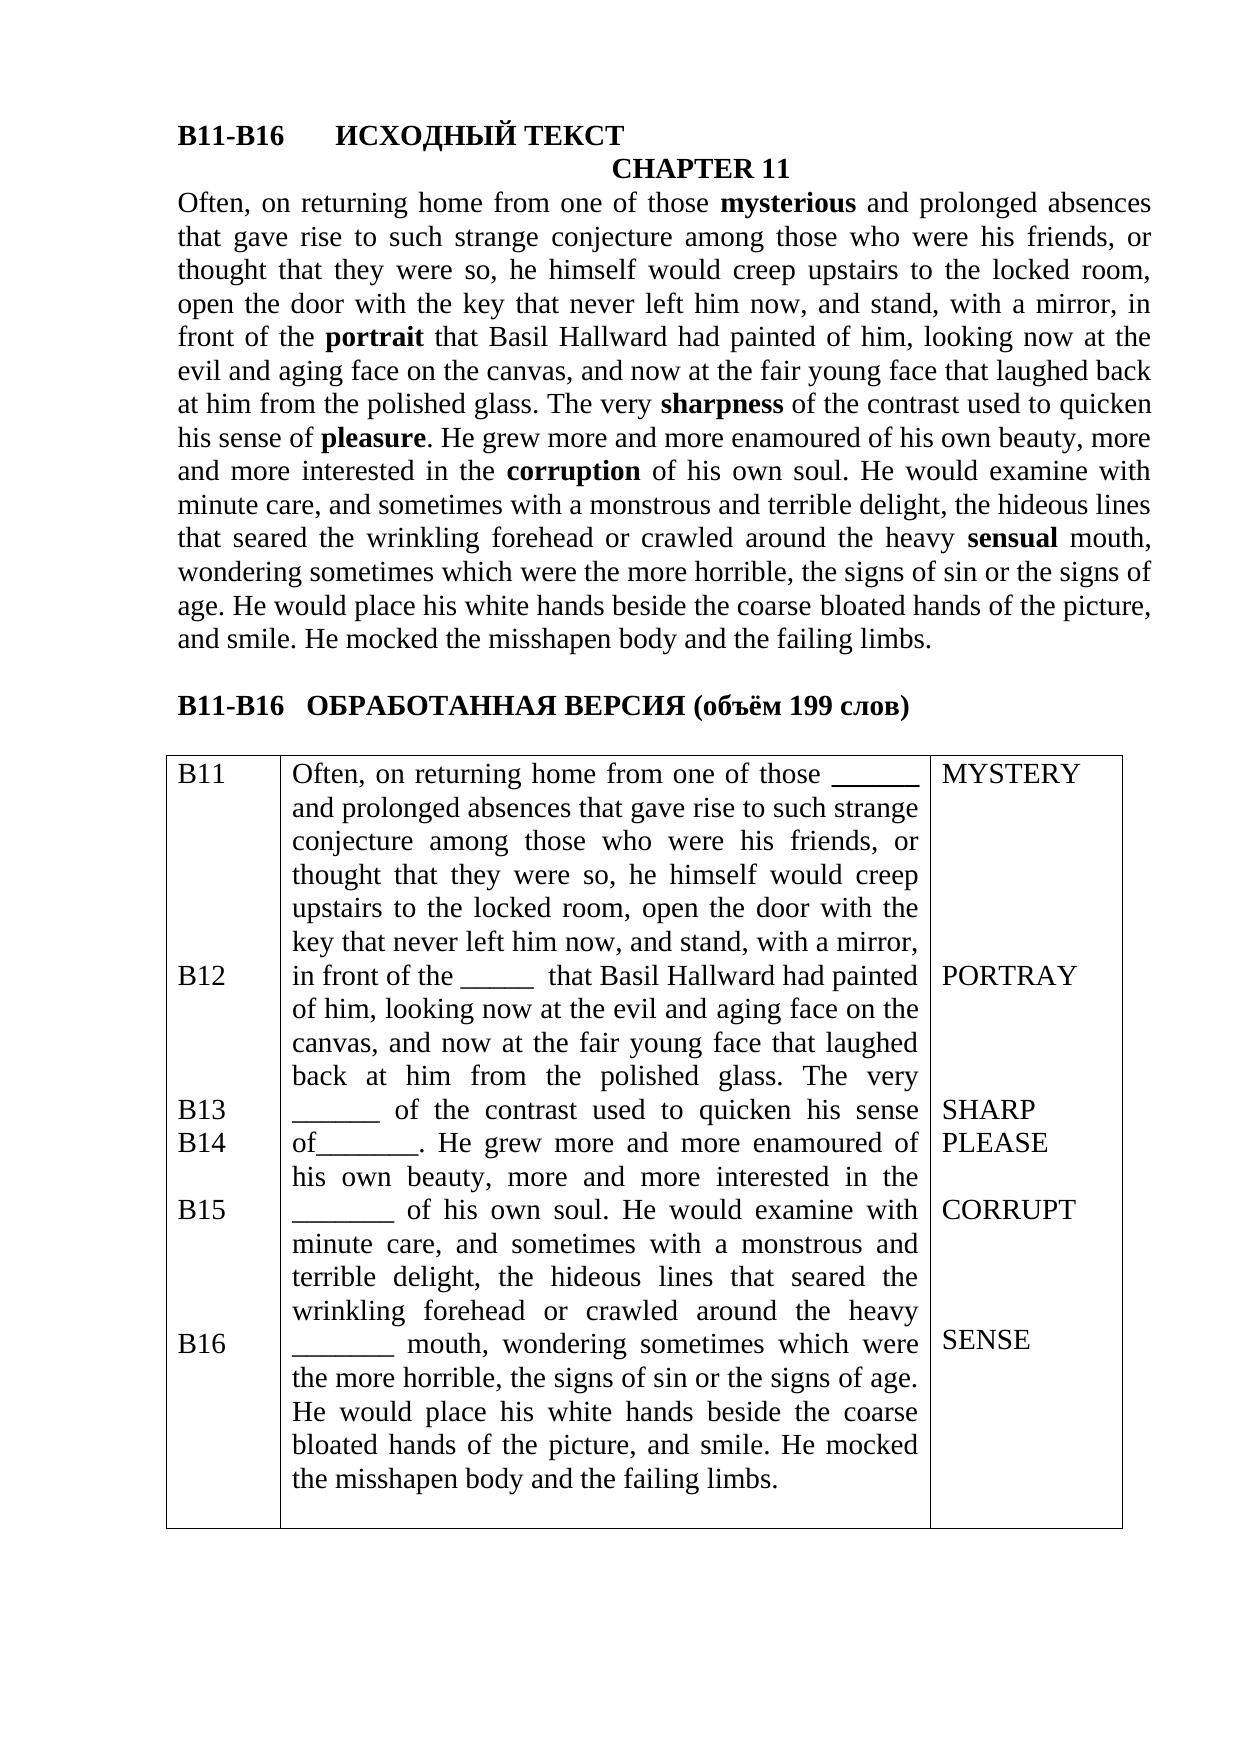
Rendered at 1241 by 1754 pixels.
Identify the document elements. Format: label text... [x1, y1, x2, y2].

text CHAPTER 11 [177, 152, 1152, 185]
table_header В11 В12 В13 В14 В15 В16 [167, 756, 280, 1528]
table_header MYSTERY PORTRAY SHARP PLEASE CORRUPT SENSE [931, 756, 1122, 1528]
text Often, on returning home from one of those mysterious and prolonged absences that gave rise to such strange conjecture among those who were his friends, or thought that they were so, he himself would creep upstairs to the locked room, open the door with the key that never left him now, and stand, with a mirror, in front of the portrait that Basil Hallward had painted of him, looking now at the evil and aging face on the canvas, and now at the fair young face that laughed back at him from the polished glass. The very sharpness of the contrast used to quicken his sense of pleasure. He grew more and more enamoured of his own beauty, more and more interested in the corruption of his own soul. He would examine with minute care, and sometimes with a monstrous and terrible delight, the hideous lines that seared the wrinkling forehead or crawled around the heavy sensual mouth, wondering sometimes which were the more horrible, the signs of sin or the signs of age. He would place his white hands beside the coarse bloated hands of the picture, and smile. He mocked the misshapen body and the failing limbs. [177, 185, 1152, 655]
table_header Often, on returning home from one of those ______ and prolonged absences that gave rise to such strange conjecture among those who were his friends, or thought that they were so, he himself would creep upstairs to the locked room, open the door with the key that never left him now, and stand, with a mirror, in front of the _____ that Basil Hallward had painted of him, looking now at the evil and aging face on the canvas, and now at the fair young face that laughed back at him from the polished glass. The very ______ of the contrast used to quicken his sense of_______. He grew more and more enamoured of his own beauty, more and more interested in the _______ of his own soul. He would examine with minute care, and sometimes with a monstrous and terrible delight, the hideous lines that seared the wrinkling forehead or crawled around the heavy _______ mouth, wondering sometimes which were the more horrible, the signs of sin or the signs of age. He would place his white hands beside the coarse bloated hands of the picture, and smile. He mocked the misshapen body and the failing limbs. [281, 756, 930, 1528]
text В11-В16 ИСХОДНЫЙ ТЕКСТ [177, 118, 1152, 152]
text В11-В16 ОБРАБОТАННАЯ ВЕРСИЯ (объём 199 слов) [177, 688, 1152, 722]
